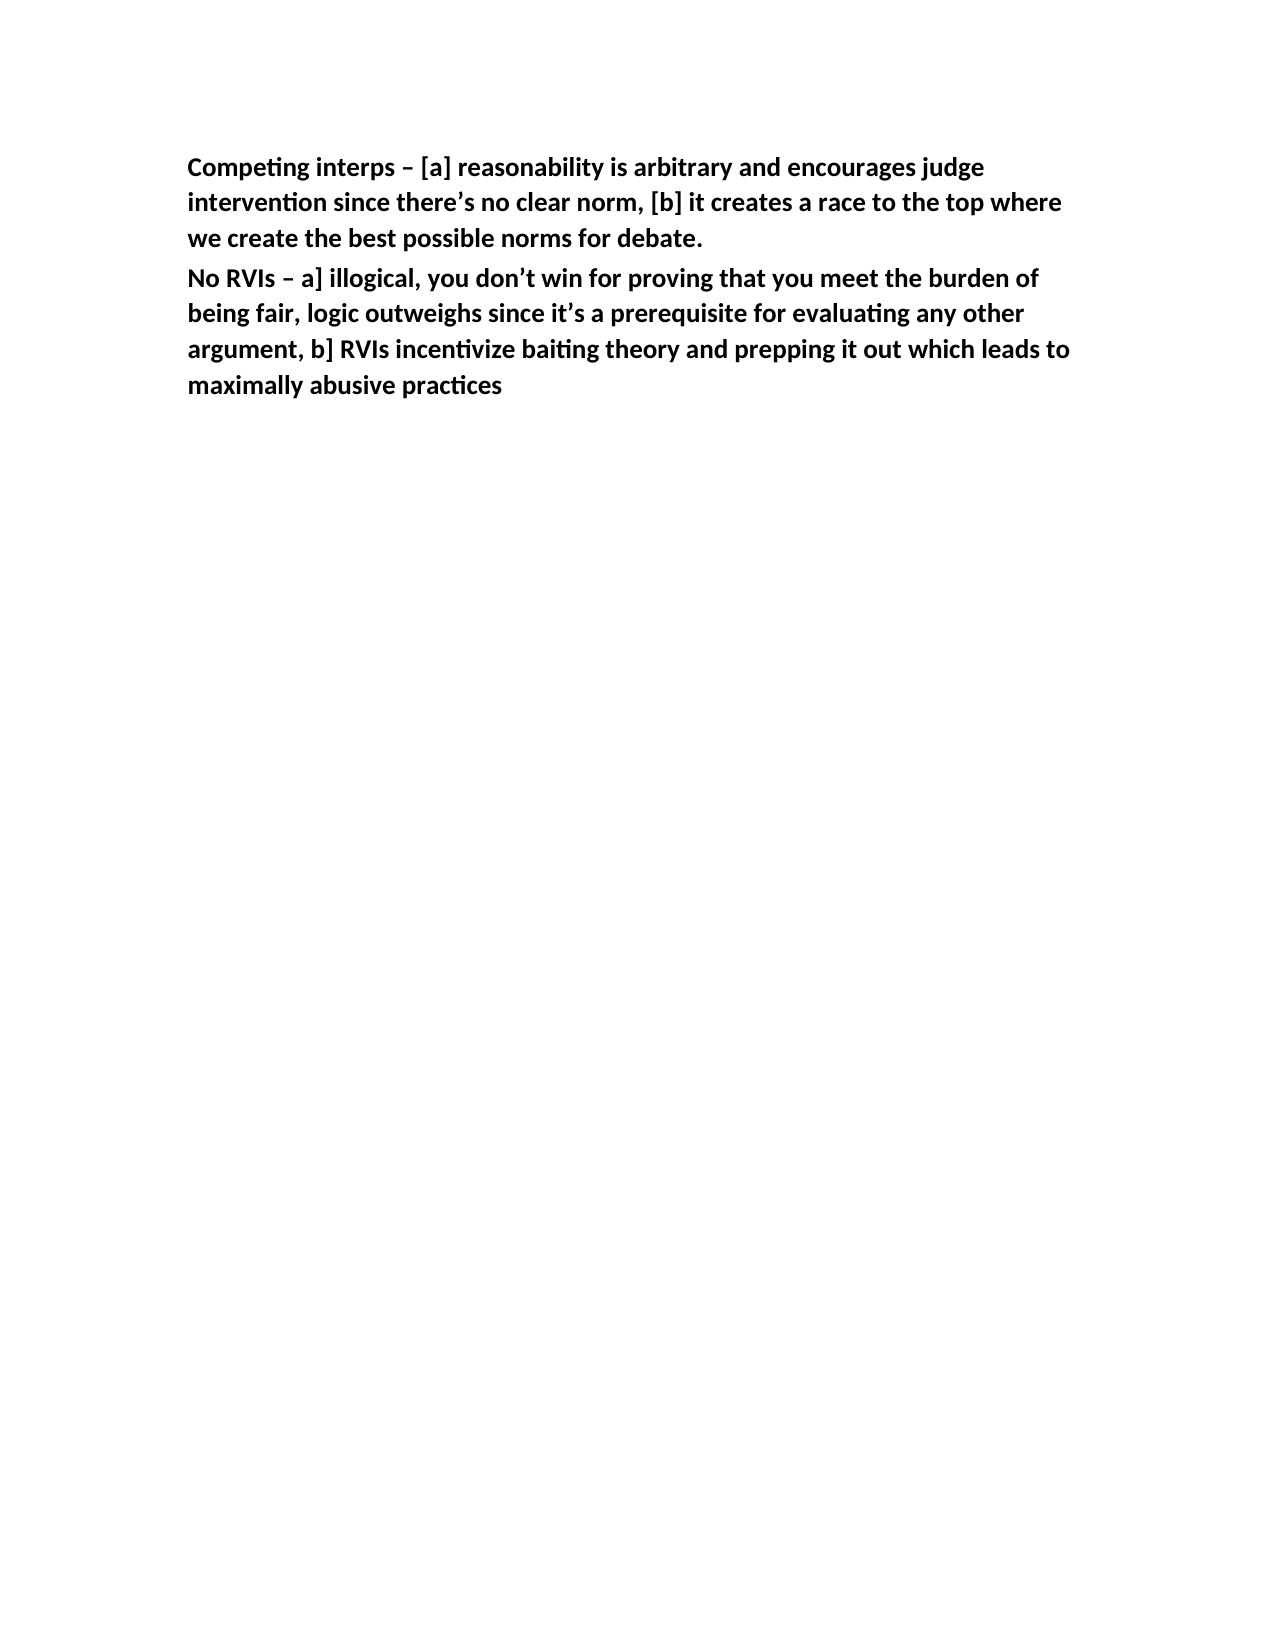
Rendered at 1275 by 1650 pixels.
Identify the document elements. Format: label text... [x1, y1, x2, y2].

subtitle No RVIs – a] illogical, you don’t win for proving that you meet the burden of being fair, logic outweighs since it’s a prerequisite for evaluating any other argument, b] RVIs incentivize baiting theory and prepping it out which leads to maximally abusive practices [187, 261, 1087, 401]
subtitle Competing interps – [a] reasonability is arbitrary and encourages judge intervention since there’s no clear norm, [b] it creates a race to the top where we create the best possible norms for debate. [187, 150, 1087, 254]
